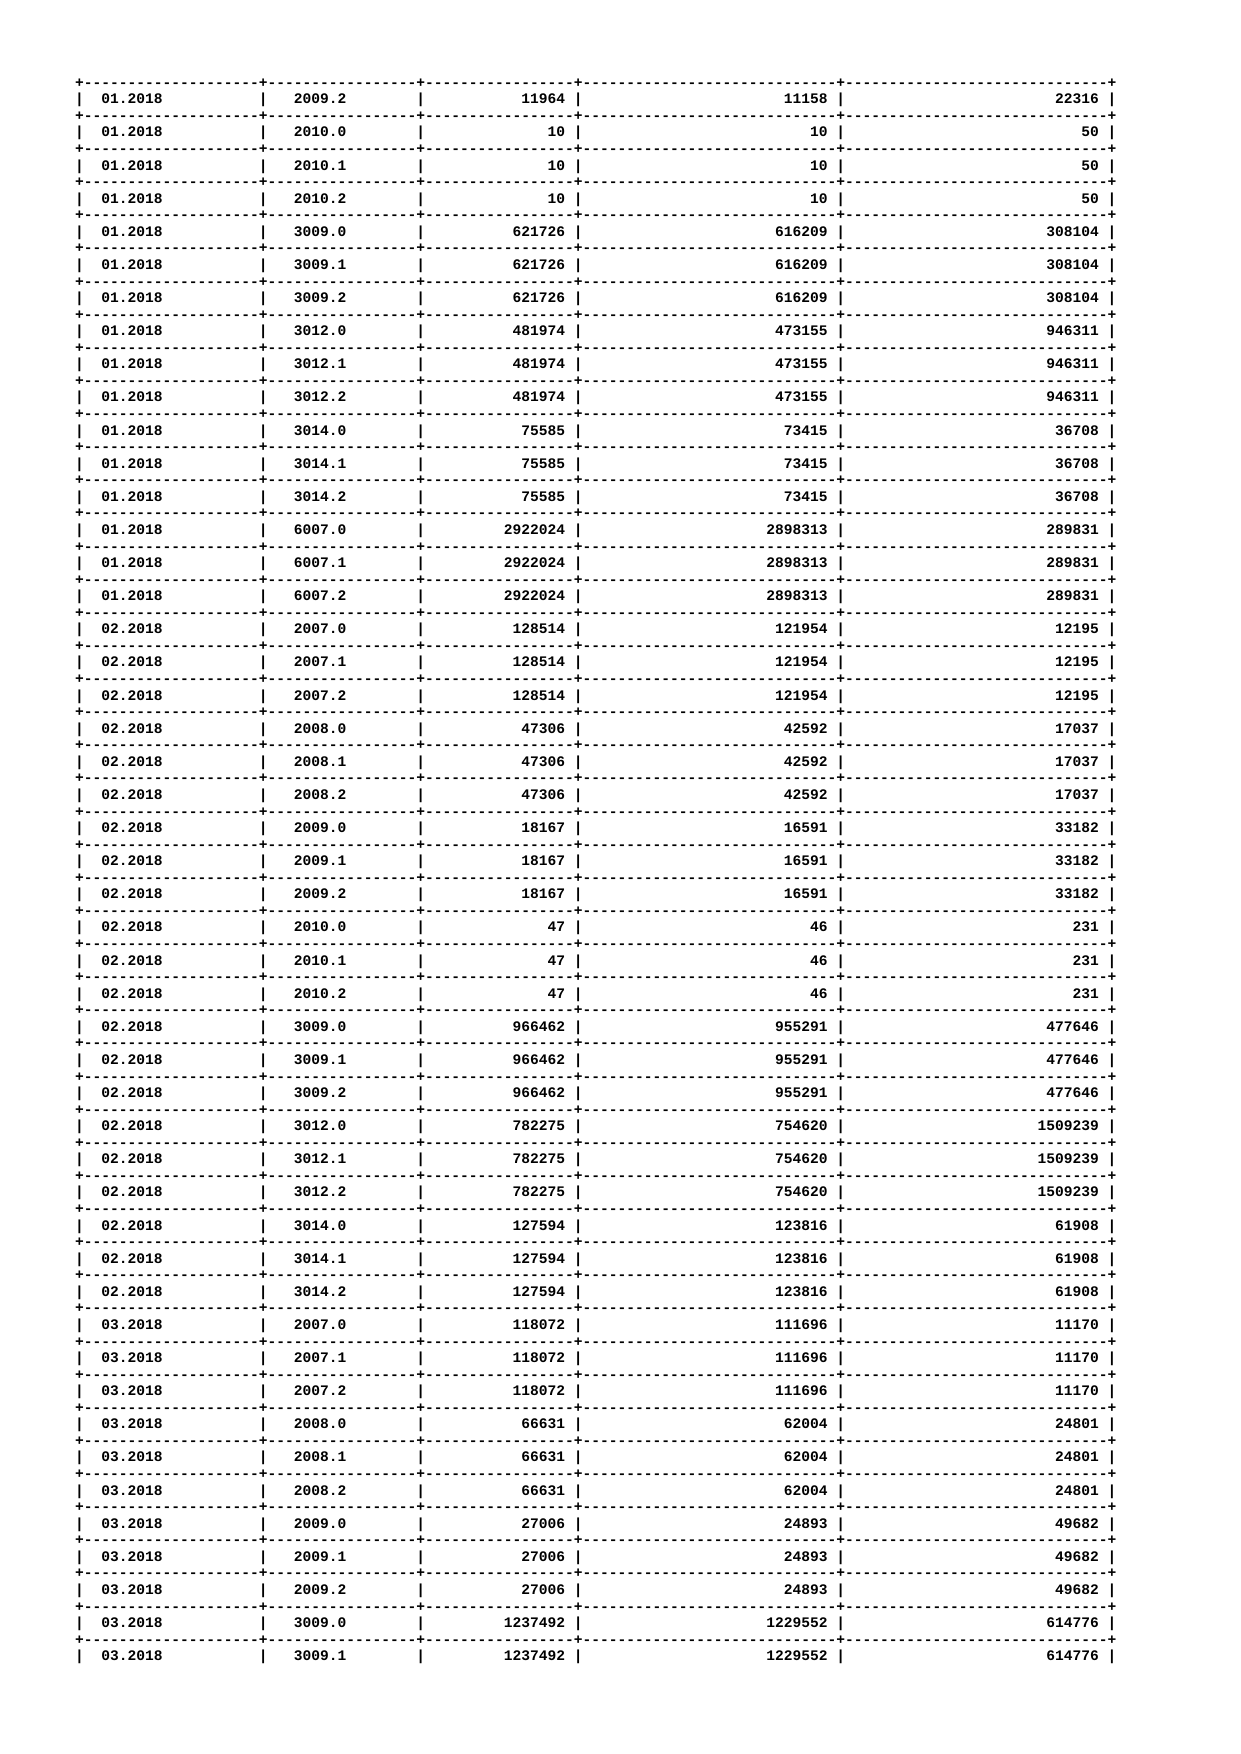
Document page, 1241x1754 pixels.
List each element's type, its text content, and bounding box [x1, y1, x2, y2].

text | 02.2018 | 2008.1 | 47306 | 42592 | 17037 | [75, 754, 1165, 771]
text | 02.2018 | 3009.1 | 966462 | 955291 | 477646 | [75, 1052, 1165, 1069]
text +--------------------+-----------------+-----------------+-----------------------------+------------------------------+ [75, 373, 1165, 390]
text +--------------------+-----------------+-----------------+-----------------------------+------------------------------+ [75, 1201, 1165, 1218]
text +--------------------+-----------------+-----------------+-----------------------------+------------------------------+ [75, 572, 1165, 588]
text | 03.2018 | 2007.2 | 118072 | 111696 | 11170 | [75, 1383, 1165, 1400]
text | 01.2018 | 3014.1 | 75585 | 73415 | 36708 | [75, 456, 1165, 472]
text | 01.2018 | 3012.1 | 481974 | 473155 | 946311 | [75, 357, 1165, 373]
text | 02.2018 | 3012.0 | 782275 | 754620 | 1509239 | [75, 1118, 1165, 1135]
text | 01.2018 | 2010.0 | 10 | 10 | 50 | [75, 125, 1165, 141]
text | 02.2018 | 2008.0 | 47306 | 42592 | 17037 | [75, 721, 1165, 737]
text | 02.2018 | 2007.0 | 128514 | 121954 | 12195 | [75, 622, 1165, 638]
text +--------------------+-----------------+-----------------+-----------------------------+------------------------------+ [75, 1135, 1165, 1152]
text | 02.2018 | 3009.0 | 966462 | 955291 | 477646 | [75, 1019, 1165, 1036]
text | 02.2018 | 2009.0 | 18167 | 16591 | 33182 | [75, 820, 1165, 837]
text | 01.2018 | 3014.0 | 75585 | 73415 | 36708 | [75, 423, 1165, 439]
text +--------------------+-----------------+-----------------+-----------------------------+------------------------------+ [75, 1102, 1165, 1118]
text +--------------------+-----------------+-----------------+-----------------------------+------------------------------+ [75, 1234, 1165, 1251]
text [75, 1599, 1165, 1615]
text +--------------------+-----------------+-----------------+-----------------------------+------------------------------+ [75, 241, 1165, 257]
text +--------------------+-----------------+-----------------+-----------------------------+------------------------------+ [75, 307, 1165, 323]
text +--------------------+-----------------+-----------------+-----------------------------+------------------------------+ [75, 1532, 1165, 1549]
text | 03.2018 | 2009.0 | 27006 | 24893 | 49682 | [75, 1516, 1165, 1532]
text | 01.2018 | 6007.0 | 2922024 | 2898313 | 289831 | [75, 522, 1165, 539]
text | 01.2018 | 3014.2 | 75585 | 73415 | 36708 | [75, 489, 1165, 506]
text +--------------------+-----------------+-----------------+-----------------------------+------------------------------+ [75, 638, 1165, 655]
text +--------------------+-----------------+-----------------+-----------------------------+------------------------------+ [75, 1466, 1165, 1483]
text | 01.2018 | 3012.2 | 481974 | 473155 | 946311 | [75, 390, 1165, 406]
text +--------------------+-----------------+-----------------+-----------------------------+------------------------------+ [75, 771, 1165, 787]
text | 03.2018 | 2009.2 | 27006 | 24893 | 49682 | [75, 1582, 1165, 1599]
text +--------------------+-----------------+-----------------+-----------------------------+------------------------------+ [75, 207, 1165, 224]
text | 02.2018 | 2010.2 | 47 | 46 | 231 | [75, 986, 1165, 1002]
text | 02.2018 | 2010.1 | 47 | 46 | 231 | [75, 953, 1165, 969]
text +--------------------+-----------------+-----------------+-----------------------------+------------------------------+ [75, 174, 1165, 191]
text +--------------------+-----------------+-----------------+-----------------------------+------------------------------+ [75, 1433, 1165, 1450]
text | 01.2018 | 3009.1 | 621726 | 616209 | 308104 | [75, 257, 1165, 274]
text +--------------------+-----------------+-----------------+-----------------------------+------------------------------+ [75, 506, 1165, 522]
text +--------------------+-----------------+-----------------+-----------------------------+------------------------------+ [75, 1036, 1165, 1052]
text +--------------------+-----------------+-----------------+-----------------------------+------------------------------+ [75, 969, 1165, 986]
text | 01.2018 | 3012.0 | 481974 | 473155 | 946311 | [75, 323, 1165, 340]
text +--------------------+-----------------+-----------------+-----------------------------+------------------------------+ [75, 837, 1165, 853]
text +--------------------+-----------------+-----------------+-----------------------------+------------------------------+ [75, 1367, 1165, 1383]
text | 02.2018 | 2008.2 | 47306 | 42592 | 17037 | [75, 787, 1165, 804]
text | 01.2018 | 3009.0 | 621726 | 616209 | 308104 | [75, 224, 1165, 241]
text +--------------------+-----------------+-----------------+-----------------------------+------------------------------+ [75, 439, 1165, 456]
text +--------------------+-----------------+-----------------+-----------------------------+------------------------------+ [75, 605, 1165, 622]
text +--------------------+-----------------+-----------------+-----------------------------+------------------------------+ [75, 1267, 1165, 1284]
text | 03.2018 | 3009.1 | 1237492 | 1229552 | 614776 | [75, 1648, 1165, 1665]
text | 03.2018 | 3009.0 | 1237492 | 1229552 | 614776 | [75, 1615, 1165, 1632]
text | 03.2018 | 2009.1 | 27006 | 24893 | 49682 | [75, 1549, 1165, 1566]
text +--------------------+-----------------+-----------------+-----------------------------+------------------------------+ [75, 1334, 1165, 1350]
text | 02.2018 | 3012.2 | 782275 | 754620 | 1509239 | [75, 1185, 1165, 1201]
text | 03.2018 | 2007.1 | 118072 | 111696 | 11170 | [75, 1350, 1165, 1367]
text +--------------------+-----------------+-----------------+-----------------------------+------------------------------+ [75, 472, 1165, 489]
text +--------------------+-----------------+-----------------+-----------------------------+------------------------------+ [75, 1069, 1165, 1085]
text | 02.2018 | 3014.1 | 127594 | 123816 | 61908 | [75, 1251, 1165, 1267]
text +--------------------+-----------------+-----------------+-----------------------------+------------------------------+ [75, 903, 1165, 920]
text | 01.2018 | 3009.2 | 621726 | 616209 | 308104 | [75, 290, 1165, 307]
text | 01.2018 | 2009.2 | 11964 | 11158 | 22316 | [75, 92, 1165, 108]
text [75, 108, 1165, 125]
text | 02.2018 | 2007.1 | 128514 | 121954 | 12195 | [75, 655, 1165, 671]
text +--------------------+-----------------+-----------------+-----------------------------+------------------------------+ [75, 704, 1165, 721]
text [75, 141, 1165, 158]
text +--------------------+-----------------+-----------------+-----------------------------+------------------------------+ [75, 936, 1165, 953]
text +--------------------+-----------------+-----------------+-----------------------------+------------------------------+ [75, 1002, 1165, 1019]
text | 01.2018 | 2010.1 | 10 | 10 | 50 | [75, 158, 1165, 174]
text | 02.2018 | 3009.2 | 966462 | 955291 | 477646 | [75, 1085, 1165, 1102]
text | 02.2018 | 2007.2 | 128514 | 121954 | 12195 | [75, 688, 1165, 704]
text | 02.2018 | 2009.2 | 18167 | 16591 | 33182 | [75, 887, 1165, 903]
text +--------------------+-----------------+-----------------+-----------------------------+------------------------------+ [75, 1499, 1165, 1516]
text | 02.2018 | 2010.0 | 47 | 46 | 231 | [75, 920, 1165, 936]
text | 01.2018 | 6007.1 | 2922024 | 2898313 | 289831 | [75, 555, 1165, 572]
text | 02.2018 | 3014.2 | 127594 | 123816 | 61908 | [75, 1284, 1165, 1301]
text +--------------------+-----------------+-----------------+-----------------------------+------------------------------+ [75, 671, 1165, 688]
text +--------------------+-----------------+-----------------+-----------------------------+------------------------------+ [75, 737, 1165, 754]
text | 01.2018 | 2010.2 | 10 | 10 | 50 | [75, 191, 1165, 207]
text | 03.2018 | 2008.1 | 66631 | 62004 | 24801 | [75, 1450, 1165, 1466]
text +--------------------+-----------------+-----------------+-----------------------------+------------------------------+ [75, 274, 1165, 290]
text | 03.2018 | 2007.0 | 118072 | 111696 | 11170 | [75, 1317, 1165, 1334]
text +--------------------+-----------------+-----------------+-----------------------------+------------------------------+ [75, 804, 1165, 820]
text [75, 1632, 1165, 1648]
text +--------------------+-----------------+-----------------+-----------------------------+------------------------------+ [75, 870, 1165, 887]
text | 03.2018 | 2008.0 | 66631 | 62004 | 24801 | [75, 1417, 1165, 1433]
text +--------------------+-----------------+-----------------+-----------------------------+------------------------------+ [75, 1301, 1165, 1317]
text | 02.2018 | 2009.1 | 18167 | 16591 | 33182 | [75, 853, 1165, 870]
text +--------------------+-----------------+-----------------+-----------------------------+------------------------------+ [75, 406, 1165, 423]
text +--------------------+-----------------+-----------------+-----------------------------+------------------------------+ [75, 340, 1165, 357]
text +--------------------+-----------------+-----------------+-----------------------------+------------------------------+ [75, 1566, 1165, 1582]
text | 02.2018 | 3012.1 | 782275 | 754620 | 1509239 | [75, 1152, 1165, 1168]
text | 02.2018 | 3014.0 | 127594 | 123816 | 61908 | [75, 1218, 1165, 1234]
text | 01.2018 | 6007.2 | 2922024 | 2898313 | 289831 | [75, 588, 1165, 605]
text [75, 75, 1165, 92]
text +--------------------+-----------------+-----------------+-----------------------------+------------------------------+ [75, 1168, 1165, 1185]
text +--------------------+-----------------+-----------------+-----------------------------+------------------------------+ [75, 1400, 1165, 1417]
text +--------------------+-----------------+-----------------+-----------------------------+------------------------------+ [75, 539, 1165, 555]
text | 03.2018 | 2008.2 | 66631 | 62004 | 24801 | [75, 1483, 1165, 1499]
